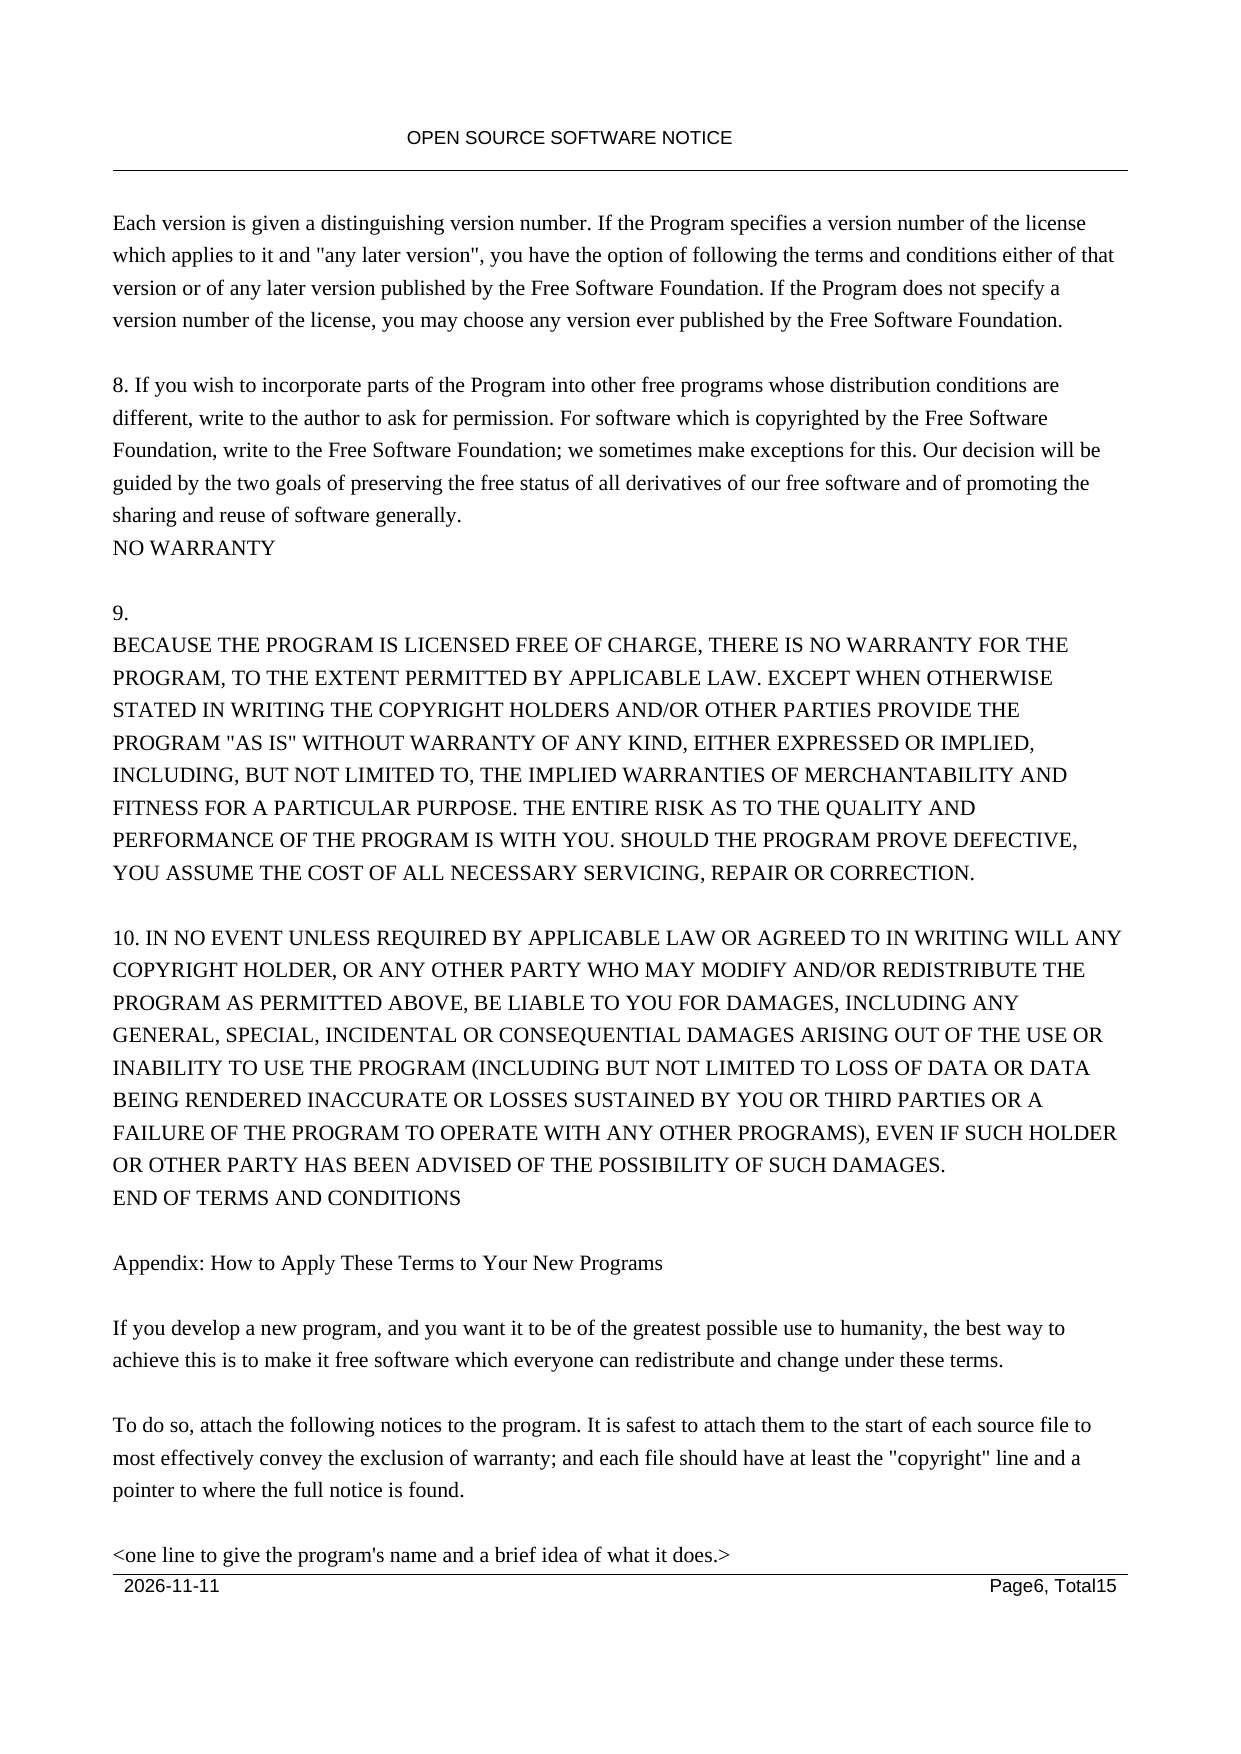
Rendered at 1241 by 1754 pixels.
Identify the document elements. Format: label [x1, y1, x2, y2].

text [112, 206, 1128, 1571]
